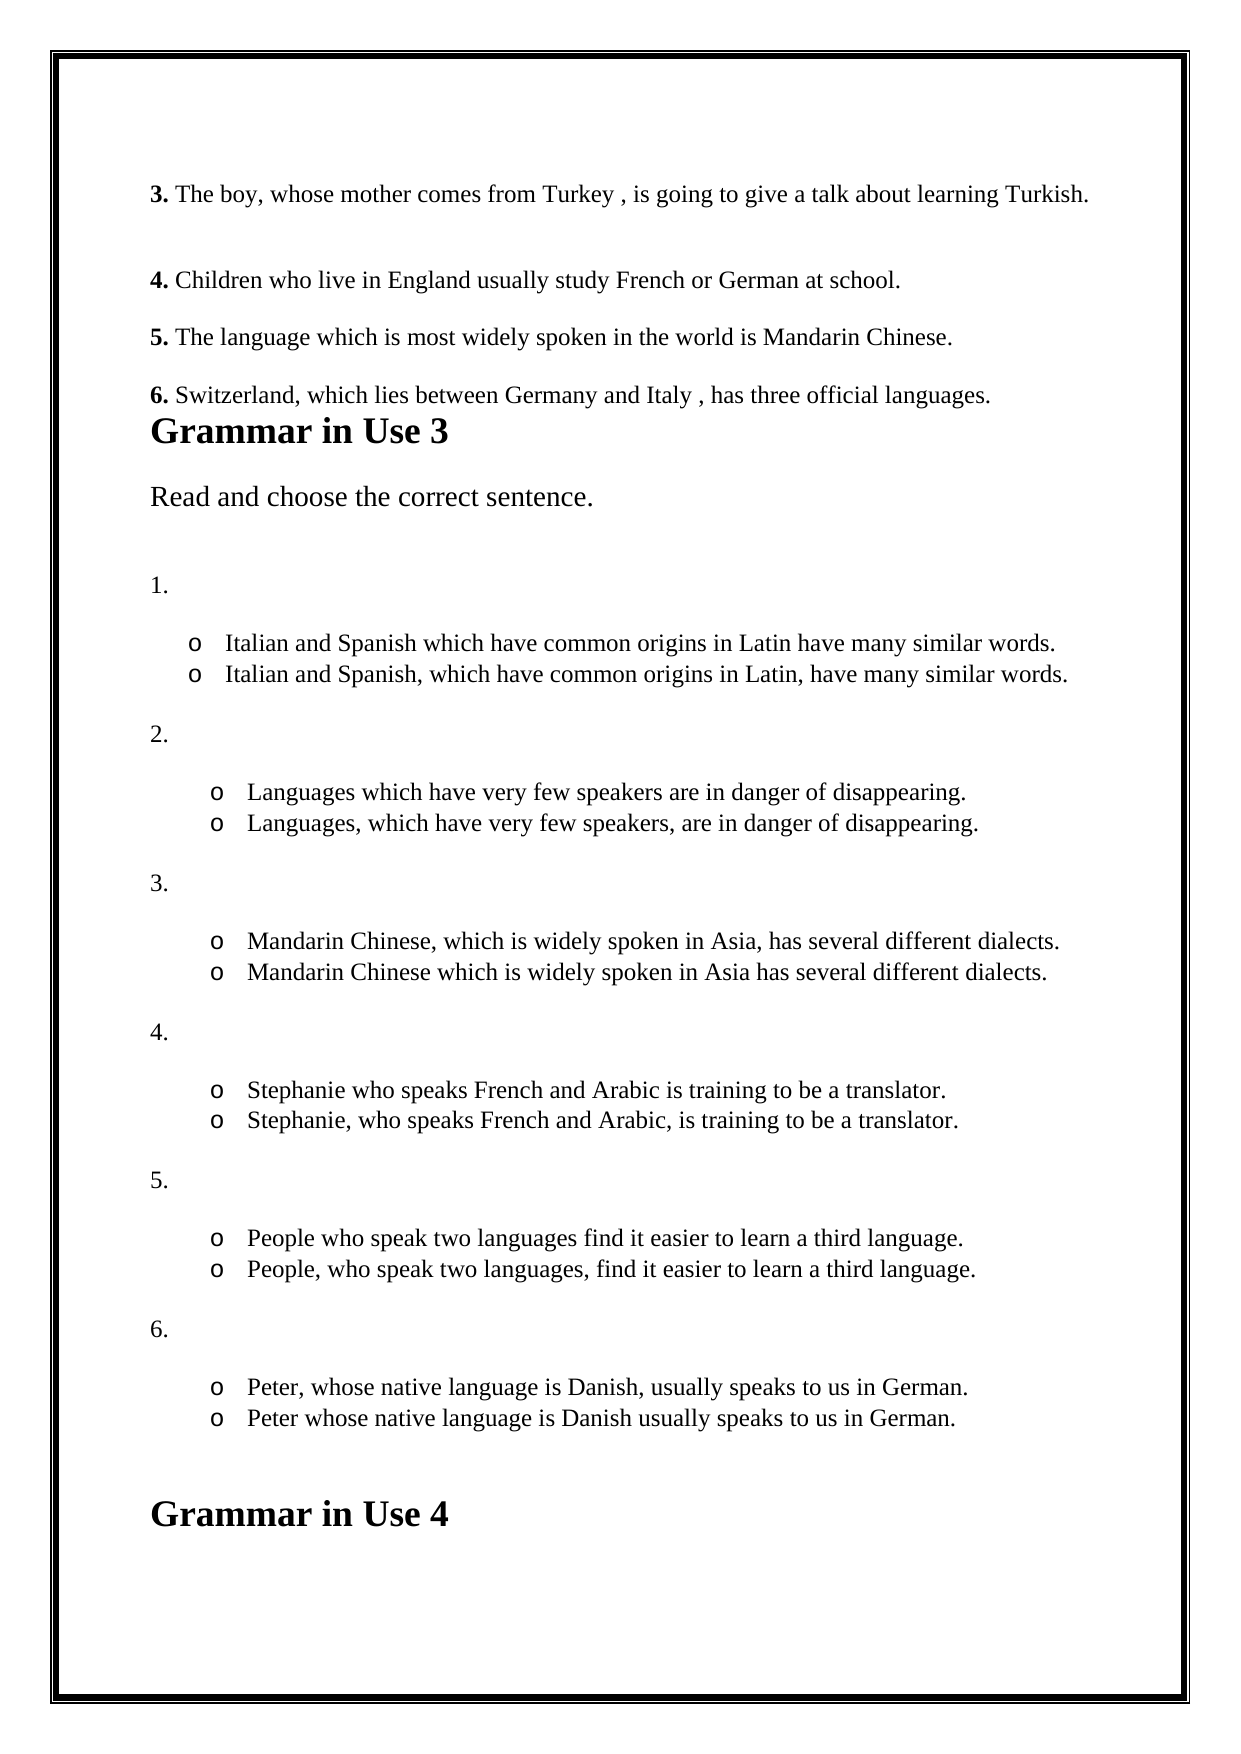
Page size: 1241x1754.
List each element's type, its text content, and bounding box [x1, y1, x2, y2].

list Languages which have very few speakers are in danger of disappearing. [209, 777, 1090, 808]
text Read and choose the correct sentence. [150, 479, 1090, 513]
text 2. [150, 719, 1090, 748]
text 5. [150, 1166, 1090, 1194]
text 1. [150, 571, 1090, 599]
list Mandarin Chinese which is widely spoken in Asia has several different dialects. [209, 957, 1090, 988]
list People, who speak two languages, find it easier to learn a third language. [209, 1254, 1090, 1285]
text 4. [150, 1017, 1090, 1046]
text Grammar in Use 4 [150, 1492, 1090, 1535]
list Italian and Spanish which have common origins in Latin have many similar words. [187, 628, 1090, 659]
list Peter whose native language is Danish usually speaks to us in German. [209, 1403, 1090, 1434]
text 3. [150, 868, 1090, 897]
list Mandarin Chinese, which is widely spoken in Asia, has several different dialects. [209, 926, 1090, 957]
list Italian and Spanish, which have common origins in Latin, have many similar words. [187, 659, 1090, 690]
text Grammar in Use 3 [150, 409, 1090, 452]
list Peter, whose native language is Danish, usually speaks to us in German. [209, 1372, 1090, 1403]
list Stephanie, who speaks French and Arabic, is training to be a translator. [209, 1106, 1090, 1136]
text 6. [150, 1314, 1090, 1343]
list Stephanie who speaks French and Arabic is training to be a translator. [209, 1075, 1090, 1106]
list People who speak two languages find it easier to learn a third language. [209, 1223, 1090, 1254]
list Languages, which have very few speakers, are in danger of disappearing. [209, 808, 1090, 839]
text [150, 150, 1090, 409]
